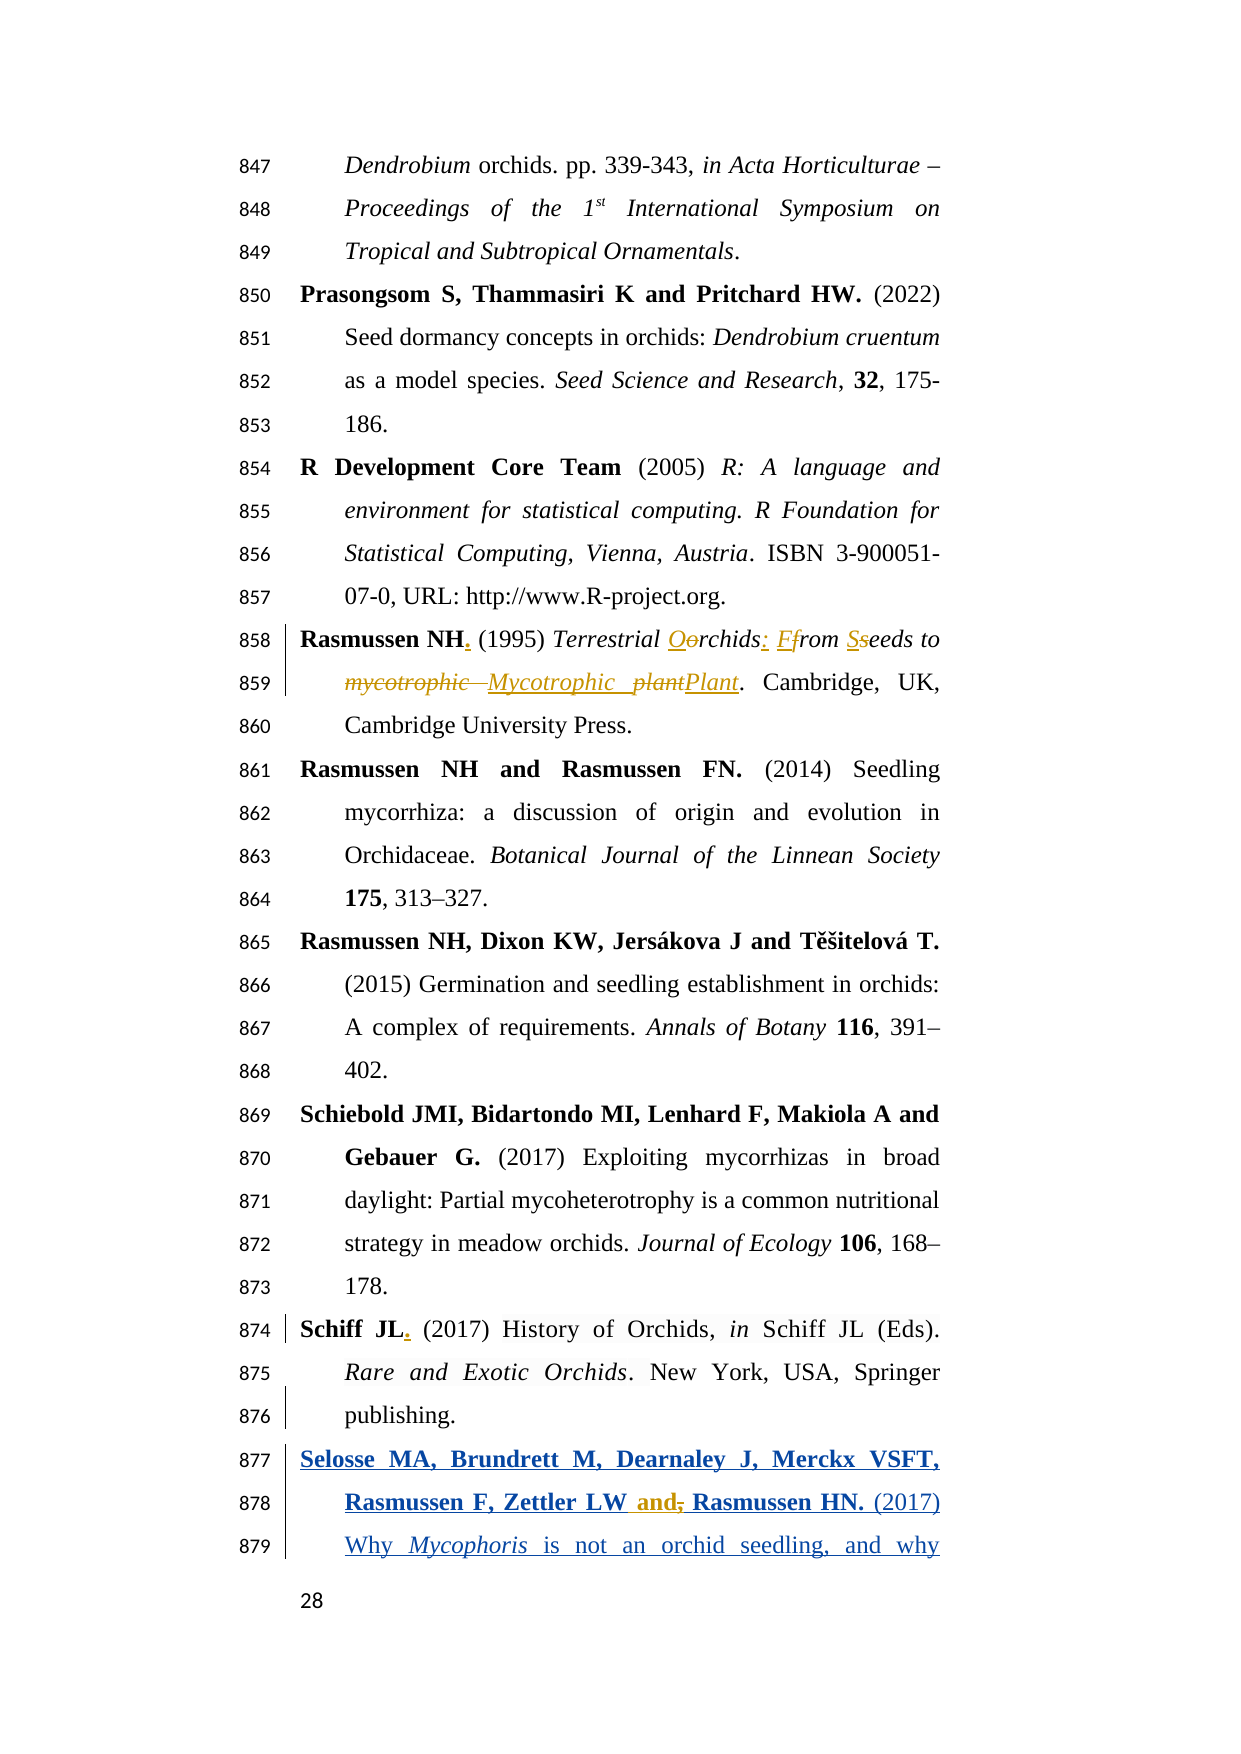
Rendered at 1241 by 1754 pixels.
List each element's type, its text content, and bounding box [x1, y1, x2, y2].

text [300, 150, 940, 265]
text R Development Core Team (2005) R: A language and environment for statistical computing. R Foundation for Statistical Computing, Vienna, Austria. ISBN 3-900051-07-0, URL: http://www.R-project.org. [300, 452, 940, 610]
text Rasmussen NH and Rasmussen FN. (2014) Seedling mycorrhiza: a discussion of origin and evolution in Orchidaceae. Botanical Journal of the Linnean Society 175, 313–327. [300, 754, 940, 912]
text Rasmussen ΝΗ (1995) Terrestrial rchids rom eeds to . Cambridge, UK, Cambridge University Press. [300, 624, 940, 739]
text Prasongsom S, Thammasiri K and Pritchard HW. (2022) Seed dormancy concepts in orchids: Dendrobium cruentum as a model species. Seed Science and Research, 32, 175-186. [300, 279, 940, 437]
text Rasmussen NH, Dixon KW, Jersákova J and Těšitelová T. (2015) Germination and seedling establishment in orchids: A complex of requirements. Annals of Botany 116, 391–402. [300, 926, 940, 1084]
text Schiff JL (2017) History of Orchids, in Schiff JL (Eds). Rare and Exotic Orchids. New York, USA, Springer publishing. [300, 1314, 940, 1429]
text Schiebold JMI, Bidartondo MI, Lenhard F, Makiola A and Gebauer G. (2017) Exploiting mycorrhizas in broad daylight: Partial mycoheterotrophy is a common nutritional strategy in meadow orchids. Journal of Ecology 106, 168–178. [300, 1099, 940, 1300]
